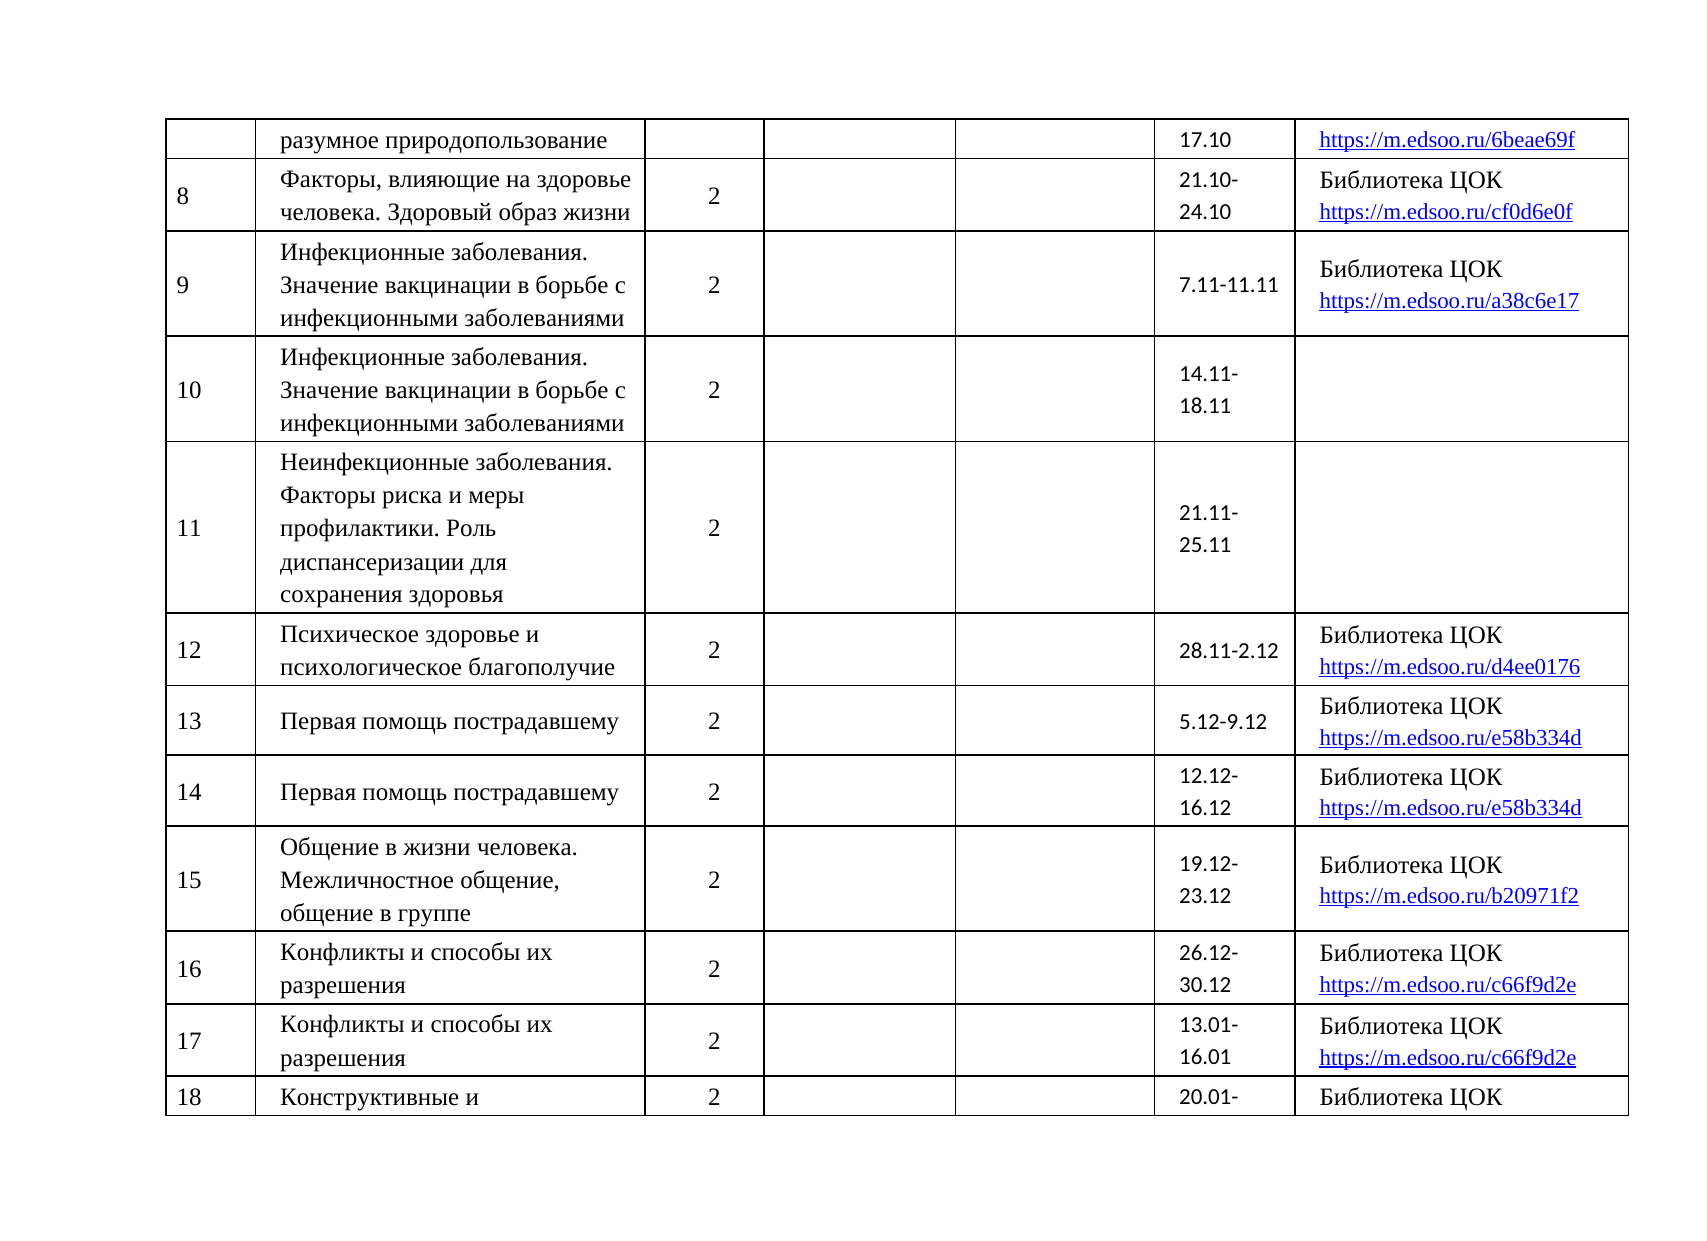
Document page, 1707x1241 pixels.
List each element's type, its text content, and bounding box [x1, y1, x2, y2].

table_cell 10 [167, 337, 255, 441]
table_cell 9 [167, 232, 255, 335]
table_cell Первая помощь пострадавшему [256, 686, 644, 754]
table_cell Неинфекционные заболевания. Факторы риска и меры профилактики. Роль диспансеризации для сохранения здоровья [256, 442, 644, 612]
table_cell 11 [167, 442, 255, 612]
table_cell 8 [167, 159, 255, 230]
table_cell Библиотека ЦОК https://m.edsoo.ru/d4ee0176 [1296, 614, 1628, 684]
table_cell Первая помощь пострадавшему [256, 756, 644, 825]
table_cell 20.01-23.01 [1155, 1077, 1294, 1114]
table_cell 15 [167, 827, 255, 930]
table_cell Библиотека ЦОК https://m.edsoo.ru/e58b334d [1296, 756, 1628, 825]
table_cell [765, 1005, 955, 1075]
table_cell Конфликты и способы их разрешения [256, 1005, 644, 1075]
table_cell Библиотека ЦОК https://m.edsoo.ru/c66f9d2e [1296, 932, 1628, 1003]
table_cell [1296, 337, 1628, 441]
table_cell Библиотека ЦОК https://m.edsoo.ru/e58b334d [1296, 686, 1628, 754]
table_cell [956, 159, 1154, 230]
table_cell 21.10-24.10 [1155, 159, 1294, 230]
table_cell Инфекционные заболевания. Значение вакцинации в борьбе с инфекционными заболеваниями [256, 337, 644, 441]
table_cell 2 [646, 614, 763, 684]
table_cell 2 [646, 1077, 763, 1114]
table_cell [956, 1077, 1154, 1114]
table_cell [956, 1005, 1154, 1075]
table_cell Библиотека ЦОК https://m.edsoo.ru/cf0d6e0f [1296, 159, 1628, 230]
table_cell Психическое здоровье и психологическое благополучие [256, 614, 644, 684]
table_cell [956, 442, 1154, 612]
table_cell 2 [646, 159, 763, 230]
table_cell [765, 232, 955, 335]
table_cell [765, 159, 955, 230]
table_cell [1296, 1077, 1628, 1114]
table_cell 13.01-16.01 [1155, 1005, 1294, 1075]
table_cell [956, 232, 1154, 335]
table_cell [765, 442, 955, 612]
table_cell 14 [167, 756, 255, 825]
table_cell 2 [646, 932, 763, 1003]
table_cell 18 [167, 1077, 255, 1114]
table_cell [765, 337, 955, 441]
table_cell 2 [646, 756, 763, 825]
table_cell 12.12-16.12 [1155, 756, 1294, 825]
table_cell Библиотека ЦОК https://m.edsoo.ru/c66f9d2e [1296, 1005, 1628, 1075]
table_cell 19.12-23.12 [1155, 827, 1294, 930]
table_cell Инфекционные заболевания. Значение вакцинации в борьбе с инфекционными заболеваниями [256, 232, 644, 335]
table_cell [256, 1077, 644, 1114]
table_cell [956, 827, 1154, 930]
table_cell 12 [167, 614, 255, 684]
table_cell Конфликты и способы их разрешения [256, 932, 644, 1003]
table_cell 2 [646, 1005, 763, 1075]
table_cell 2 [646, 232, 763, 335]
table_cell [765, 614, 955, 684]
table_cell [765, 1077, 955, 1114]
table_cell [765, 120, 955, 157]
table_cell [956, 614, 1154, 684]
table_cell 2 [646, 686, 763, 754]
table_cell Библиотека ЦОК https://m.edsoo.ru/a38c6e17 [1296, 232, 1628, 335]
table_cell Библиотека ЦОК https://m.edsoo.ru/b20971f2 [1296, 827, 1628, 930]
table_cell 2 [646, 442, 763, 612]
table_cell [256, 120, 644, 157]
table_cell [956, 120, 1154, 157]
table_cell 21.11-25.11 [1155, 442, 1294, 612]
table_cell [1296, 120, 1628, 157]
table_cell 28.11-2.12 [1155, 614, 1294, 684]
table_cell 7.11-11.11 [1155, 232, 1294, 335]
table_cell [956, 337, 1154, 441]
table_cell 5.12-9.12 [1155, 686, 1294, 754]
table_cell [765, 932, 955, 1003]
table_cell 2 [646, 827, 763, 930]
table_cell 13 [167, 686, 255, 754]
table_cell [956, 686, 1154, 754]
table_cell [956, 932, 1154, 1003]
table_cell 17 [167, 1005, 255, 1075]
table_cell Общение в жизни человека. Межличностное общение, общение в группе [256, 827, 644, 930]
table_cell 14.11-18.11 [1155, 337, 1294, 441]
table_cell 16 [167, 932, 255, 1003]
table_cell 26.12-30.12 [1155, 932, 1294, 1003]
table_cell [765, 756, 955, 825]
table_cell 2 [646, 337, 763, 441]
table_cell [956, 756, 1154, 825]
table_cell 2 [646, 120, 763, 157]
table_cell 7 [167, 120, 255, 157]
table_cell [765, 686, 955, 754]
table_cell [765, 827, 955, 930]
table_cell Факторы, влияющие на здоровье человека. Здоровый образ жизни [256, 159, 644, 230]
table_cell 14.10-17.10 [1155, 120, 1294, 157]
table_cell [1296, 442, 1628, 612]
